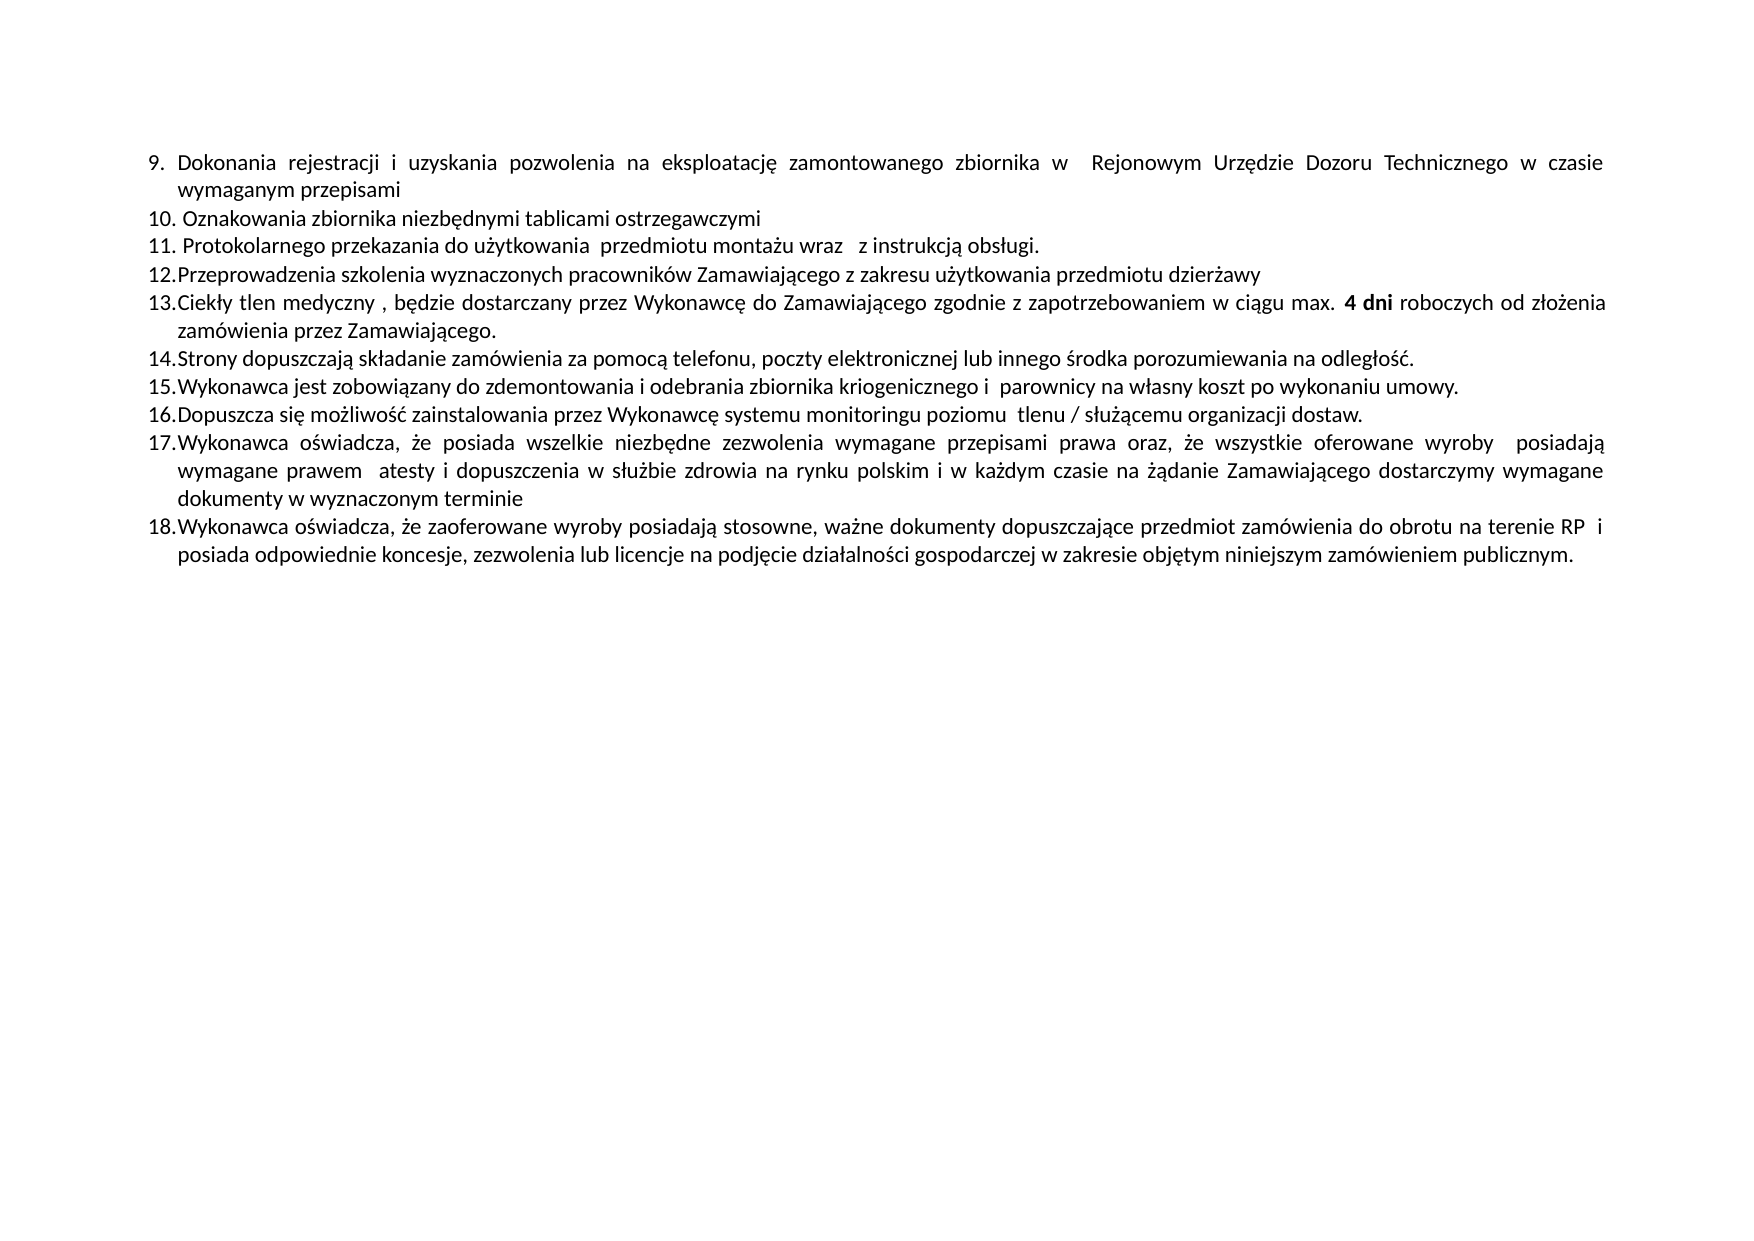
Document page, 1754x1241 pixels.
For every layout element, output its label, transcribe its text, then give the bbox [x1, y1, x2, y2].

list Dokonania rejestracji i uzyskania pozwolenia na eksploatację zamontowanego zbiornika w Rejonowym Urzędzie Dozoru Technicznego w czasie wymaganym przepisami [148, 148, 1606, 204]
list Dopuszcza się możliwość zainstalowania przez Wykonawcę systemu monitoringu poziomu tlenu / służącemu organizacji dostaw. [148, 400, 1606, 428]
list Wykonawca oświadcza, że zaoferowane wyroby posiadają stosowne, ważne dokumenty dopuszczające przedmiot zamówienia do obrotu na terenie RP i posiada odpowiednie koncesje, zezwolenia lub licencje na podjęcie działalności gospodarczej w zakresie objętym niniejszym zamówieniem publicznym. [148, 512, 1606, 568]
list Wykonawca jest zobowiązany do zdemontowania i odebrania zbiornika kriogenicznego i parownicy na własny koszt po wykonaniu umowy. [148, 372, 1606, 400]
list Strony dopuszczają składanie zamówienia za pomocą telefonu, poczty elektronicznej lub innego środka porozumiewania na odległość. [148, 344, 1606, 372]
list Wykonawca oświadcza, że posiada wszelkie niezbędne zezwolenia wymagane przepisami prawa oraz, że wszystkie oferowane wyroby posiadają wymagane prawem atesty i dopuszczenia w służbie zdrowia na rynku polskim i w każdym czasie na żądanie Zamawiającego dostarczymy wymagane dokumenty w wyznaczonym terminie [148, 428, 1606, 512]
list Ciekły tlen medyczny , będzie dostarczany przez Wykonawcę do Zamawiającego zgodnie z zapotrzebowaniem w ciągu max. 4 dni roboczych od złożenia zamówienia przez Zamawiającego. [148, 288, 1606, 344]
list Przeprowadzenia szkolenia wyznaczonych pracowników Zamawiającego z zakresu użytkowania przedmiotu dzierżawy [148, 260, 1606, 288]
list Oznakowania zbiornika niezbędnymi tablicami ostrzegawczymi [148, 204, 1606, 232]
list Protokolarnego przekazania do użytkowania przedmiotu montażu wraz z instrukcją obsługi. [148, 232, 1606, 260]
